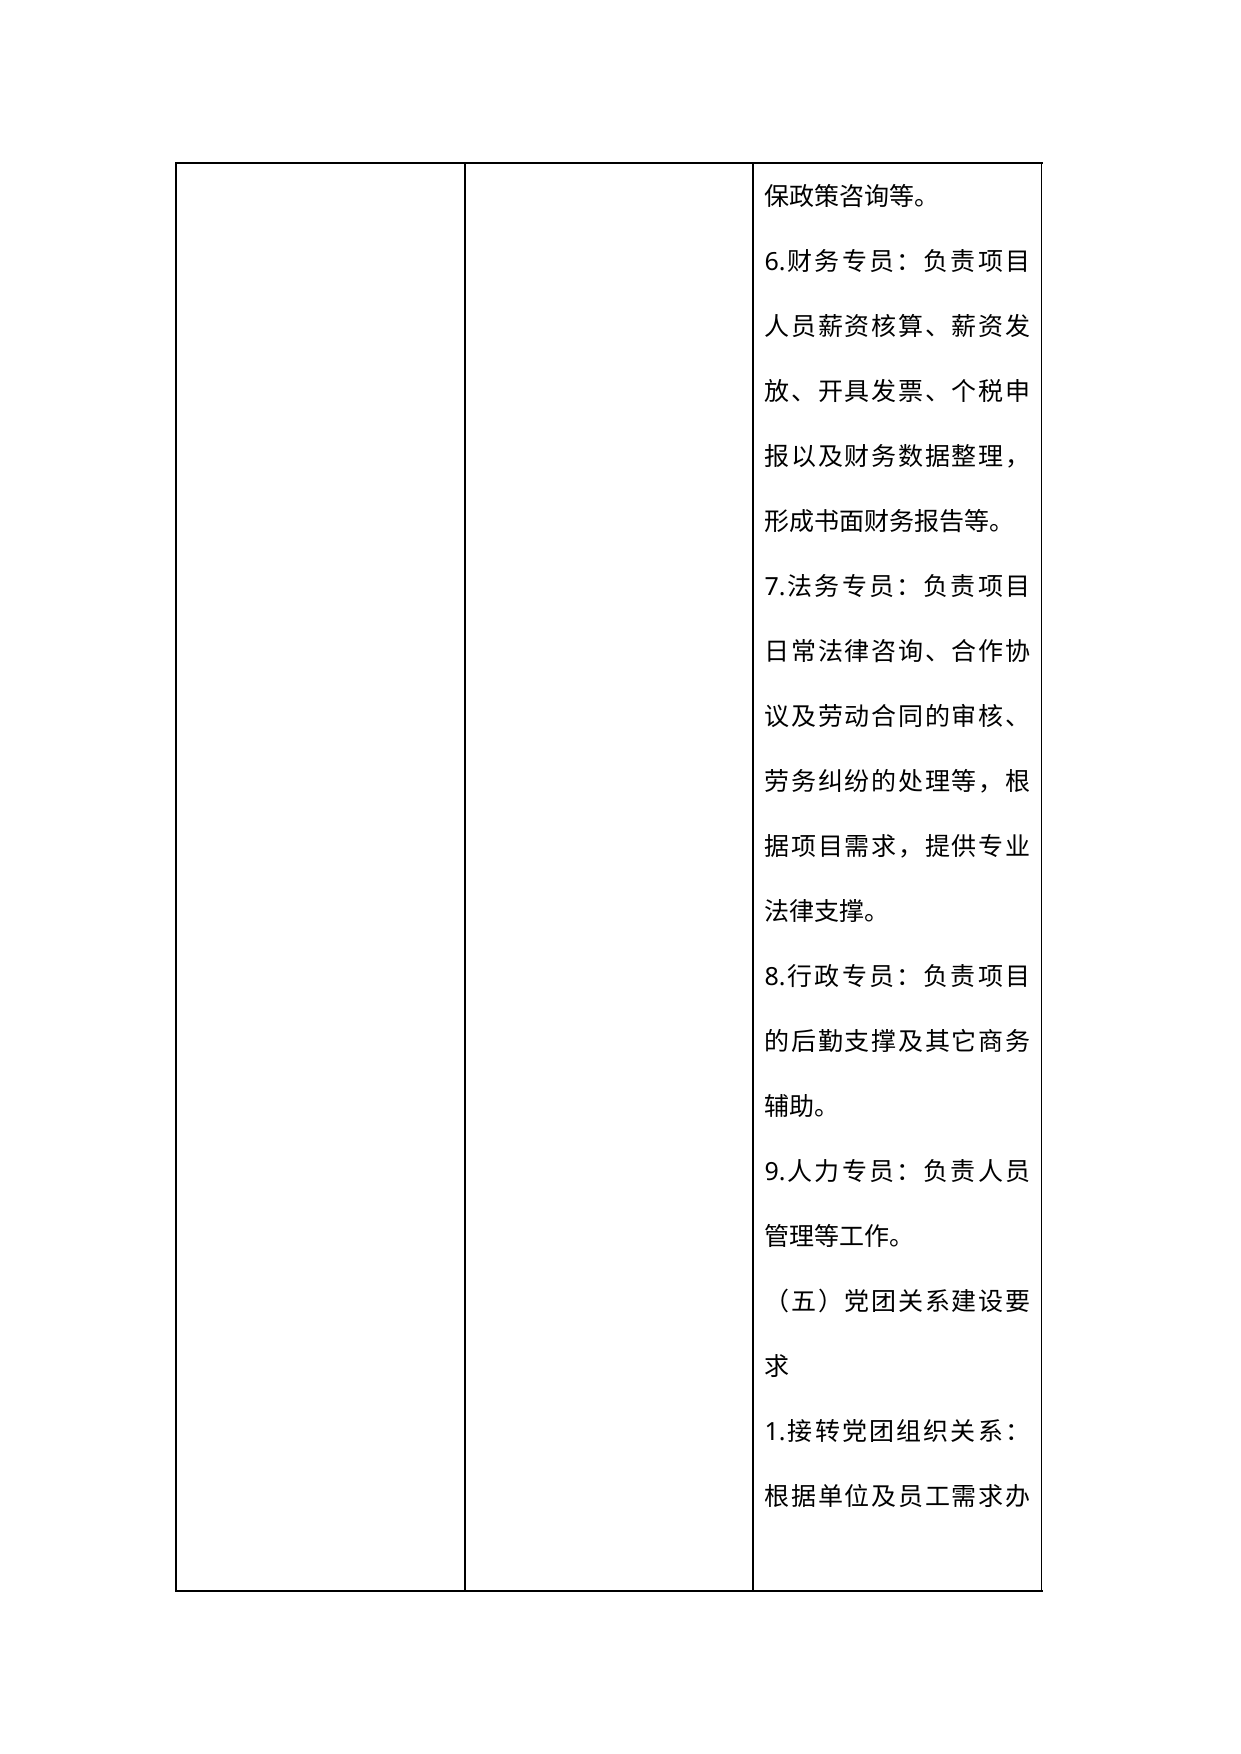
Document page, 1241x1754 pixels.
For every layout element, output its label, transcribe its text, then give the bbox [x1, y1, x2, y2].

table_cell [466, 164, 752, 1590]
table_cell 1 [177, 164, 464, 1590]
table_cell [754, 164, 1041, 1590]
